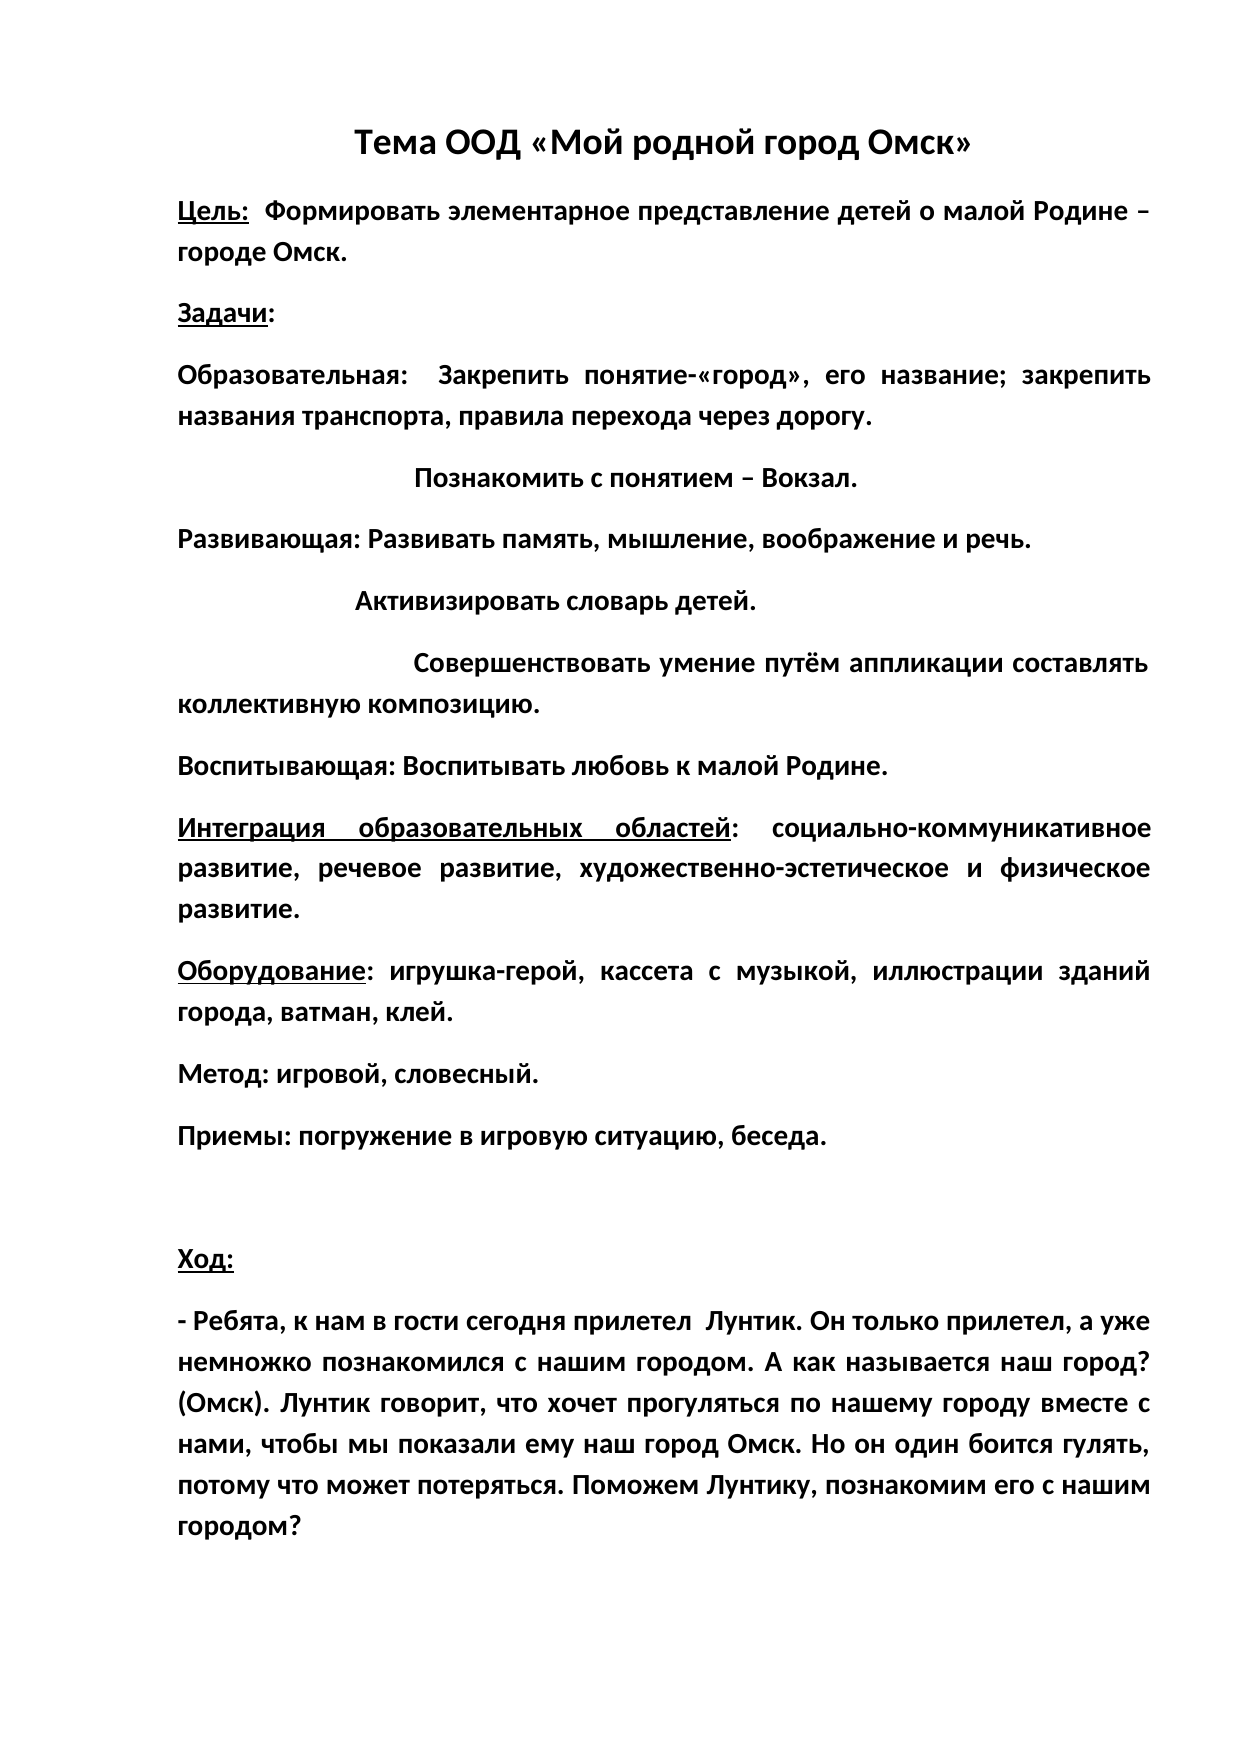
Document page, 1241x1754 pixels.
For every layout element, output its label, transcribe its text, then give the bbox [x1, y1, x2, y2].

text Интеграция образовательных областей: социально-коммуникативное развитие, речевое развитие, художественно-эстетическое и физическое развитие. [177, 809, 1152, 926]
text Приемы: погружение в игровую ситуацию, беседа. [177, 1117, 1152, 1152]
text - Ребята, к нам в гости сегодня прилетел Лунтик. Он только прилетел, а уже немножко познакомился с нашим городом. А как называется наш город? (Омск). Лунтик говорит, что хочет прогуляться по нашему городу вместе с нами, чтобы мы показали ему наш город Омск. Но он один боится гулять, потому что может потеряться. Поможем Лунтику, познакомим его с нашим городом? [177, 1302, 1152, 1542]
text Воспитывающая: Воспитывать любовь к малой Родине. [177, 747, 1152, 782]
text Цель: Формировать элементарное представление детей о малой Родине – городе Омск. [177, 192, 1152, 268]
text Активизировать словарь детей. [177, 582, 1152, 618]
text Задачи: [177, 294, 1152, 330]
text Образовательная: Закрепить понятие-«город», его название; закрепить названия транспорта, правила перехода через дорогу. [177, 356, 1152, 433]
text Тема ООД «Мой родной город Омск» [177, 118, 1152, 164]
text Ход: [177, 1240, 1152, 1276]
text Познакомить с понятием – Вокзал. [177, 459, 1152, 494]
text Развивающая: Развивать память, мышление, воображение и речь. [177, 521, 1152, 556]
text Оборудование: игрушка-герой, кассета с музыкой, иллюстрации зданий города, ватман, клей. [177, 952, 1152, 1029]
text Метод: игровой, словесный. [177, 1055, 1152, 1091]
text Совершенствовать умение путём аппликации составлять коллективную композицию. [177, 644, 1152, 721]
